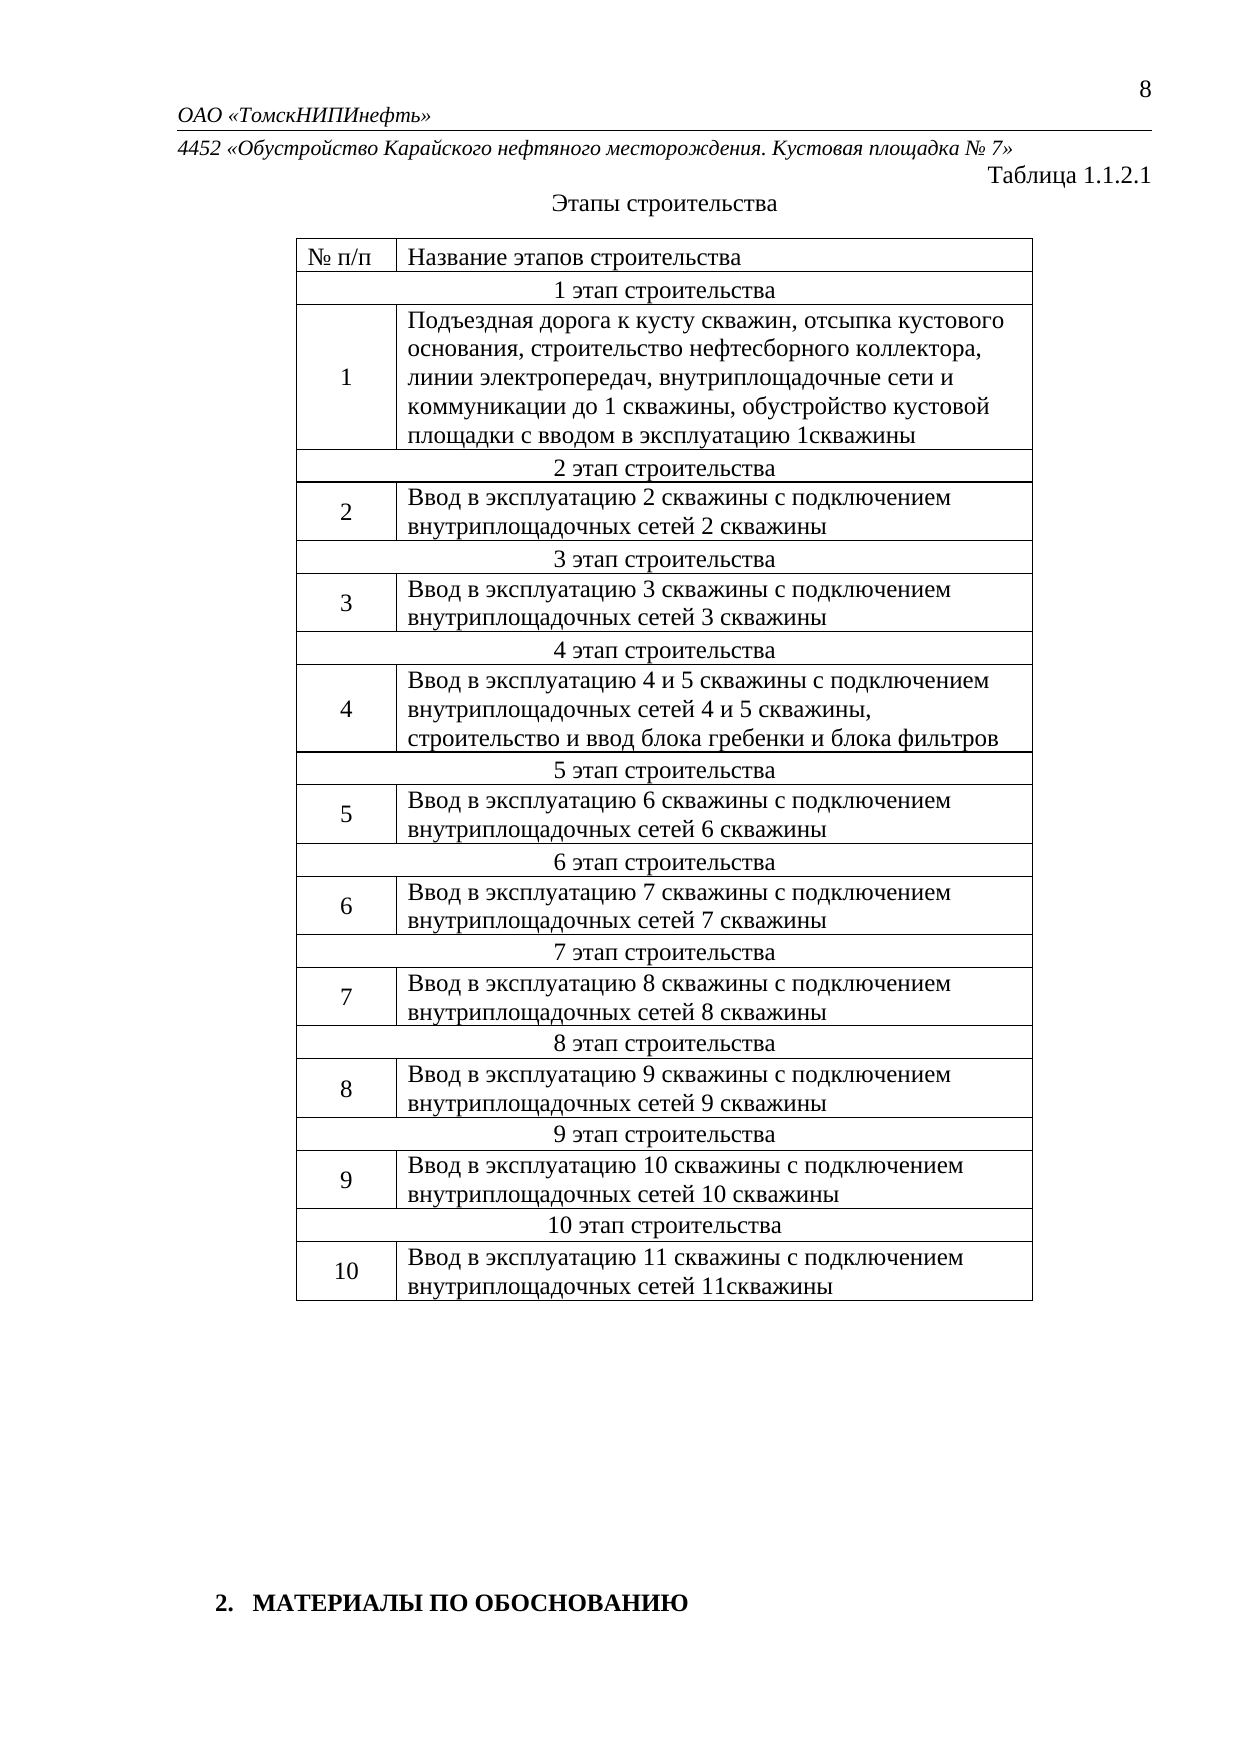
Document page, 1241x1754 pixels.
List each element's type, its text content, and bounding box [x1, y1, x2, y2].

table_cell Ввод в эксплуатацию 10 скважины с подключением внутриплощадочных сетей 10 скважины [397, 1151, 1032, 1208]
table_cell 5 этап строительства [297, 753, 1032, 784]
table_cell Ввод в эксплуатацию 7 скважины с подключением внутриплощадочных сетей 7 скважины [397, 877, 1032, 934]
table_cell Ввод в эксплуатацию 3 скважины с подключением внутриплощадочных сетей 3 скважины [397, 574, 1032, 631]
table_cell 6 этап строительства [297, 844, 1032, 876]
table_header № п/п [297, 239, 396, 271]
table_cell Ввод в эксплуатацию 2 скважины с подключением внутриплощадочных сетей 2 скважины [397, 483, 1032, 540]
table_cell Ввод в эксплуатацию 8 скважины с подключением внутриплощадочных сетей 8 скважины [397, 968, 1032, 1025]
table_cell 3 [297, 574, 396, 631]
table_cell 3 этап строительства [297, 541, 1032, 573]
subtitle МАТЕРИАЛЫ ПО ОБОСНОВАНИЮ [215, 1588, 1152, 1617]
table_cell 9 этап строительства [297, 1118, 1032, 1149]
table_cell 9 [297, 1151, 396, 1208]
table_cell Ввод в эксплуатацию 11 скважины с подключением внутриплощадочных сетей 11скважины [397, 1242, 1032, 1299]
table_header Название этапов строительства [397, 239, 1032, 271]
table_cell 1 [297, 305, 396, 448]
table_cell 2 [297, 483, 396, 540]
table_cell 1 этап строительства [297, 272, 1032, 304]
table_cell Ввод в эксплуатацию 6 скважины с подключением внутриплощадочных сетей 6 скважины [397, 785, 1032, 843]
table_cell 2 этап строительства [297, 450, 1032, 481]
table_cell 7 этап строительства [297, 935, 1032, 967]
table_cell 4 этап строительства [297, 632, 1032, 664]
table_cell 10 этап строительства [297, 1209, 1032, 1241]
table_cell Ввод в эксплуатацию 9 скважины с подключением внутриплощадочных сетей 9 скважины [397, 1059, 1032, 1117]
table_cell 8 [297, 1059, 396, 1117]
table_cell 10 [297, 1242, 396, 1299]
table_cell 5 [297, 785, 396, 843]
table_cell Подъездная дорога к кусту скважин, отсыпка кустового основания, строительство нефтесборного коллектора, линии электропередач, внутриплощадочные сети и коммуникации до 1 скважины, обустройство кустовой площадки с вводом в эксплуатацию 1скважины [397, 305, 1032, 448]
text Таблица 1.1.2.1 [177, 160, 1152, 188]
table_cell 6 [297, 877, 396, 934]
table_cell 4 [297, 665, 396, 751]
table_cell 8 этап строительства [297, 1026, 1032, 1058]
table_cell Ввод в эксплуатацию 4 и 5 скважины с подключением внутриплощадочных сетей 4 и 5 скважины, строительство и ввод блока гребенки и блока фильтров [397, 665, 1032, 751]
table_cell 7 [297, 968, 396, 1025]
text Этапы строительства [177, 188, 1152, 217]
